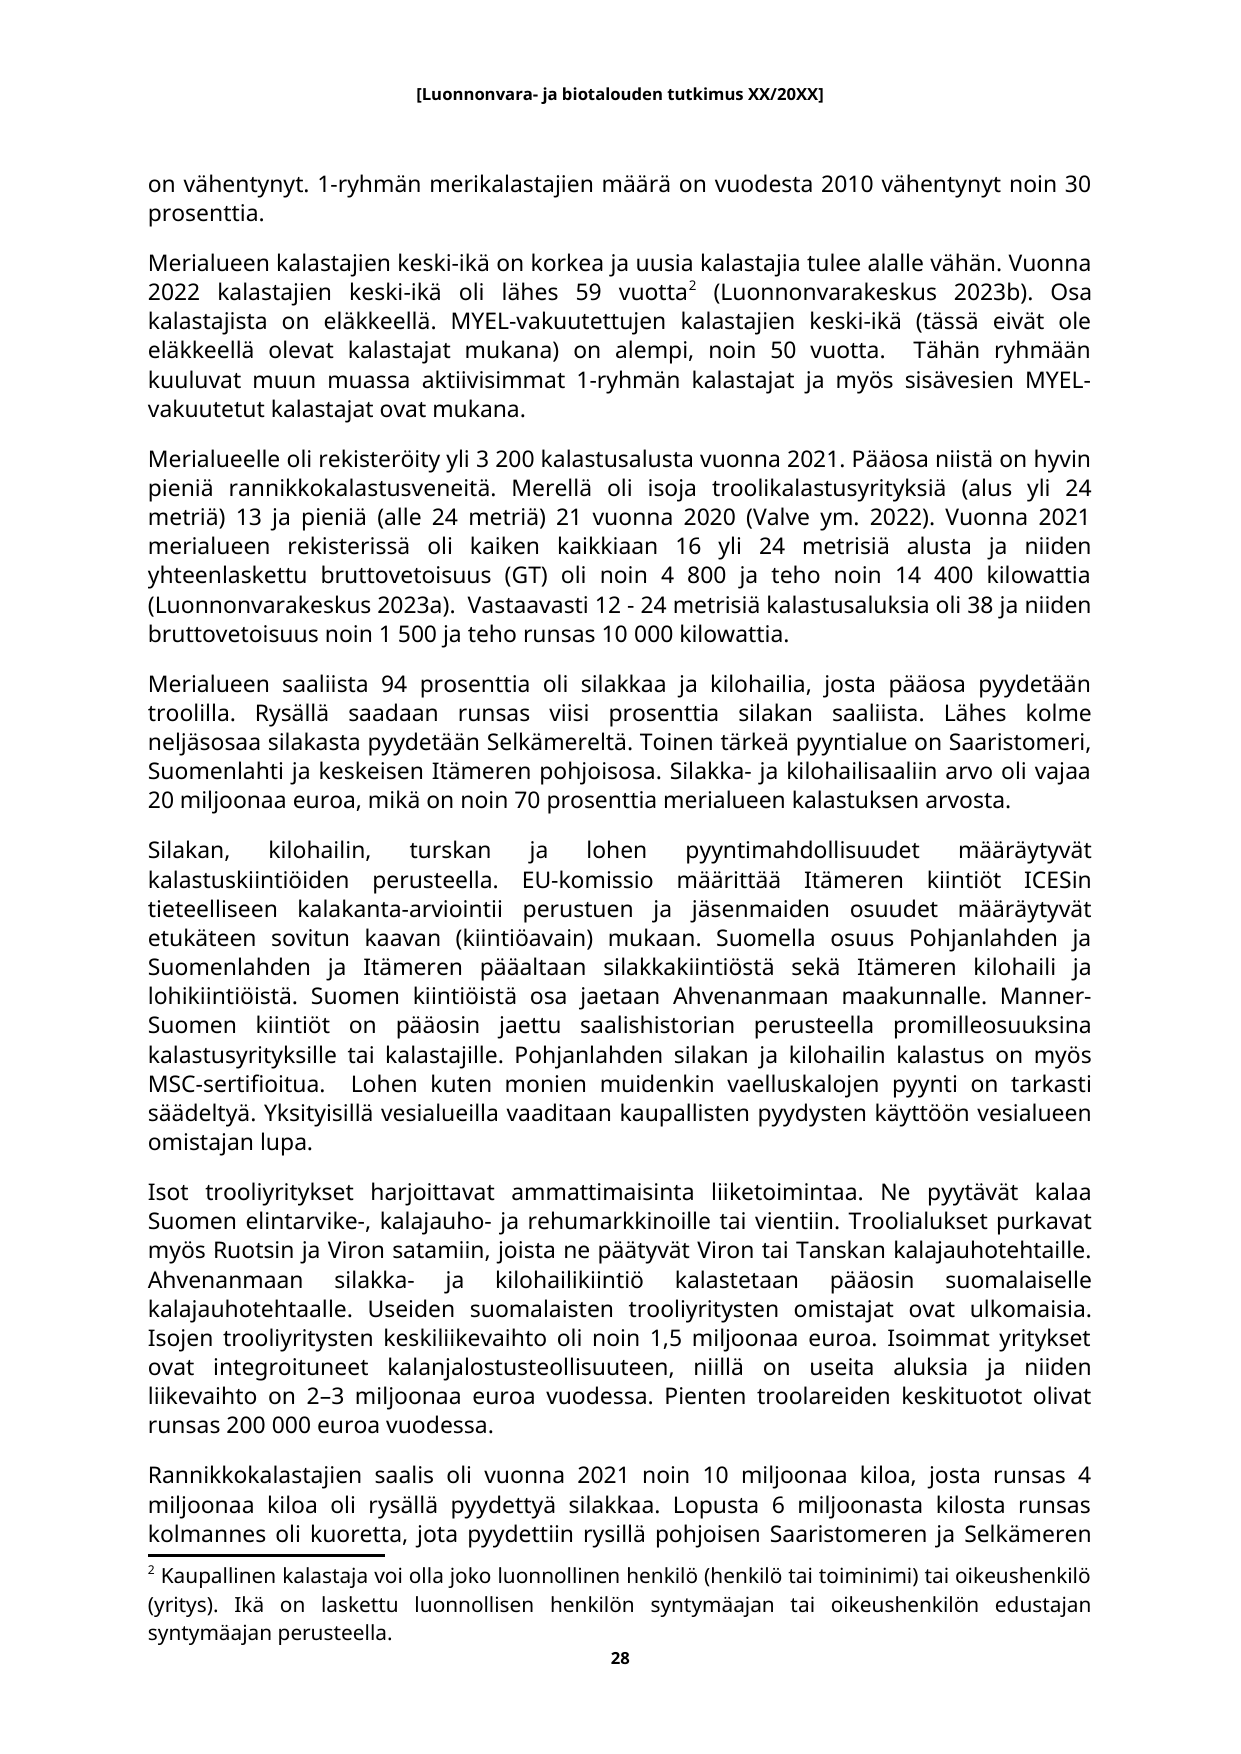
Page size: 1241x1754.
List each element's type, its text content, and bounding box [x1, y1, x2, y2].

text Merialueen saaliista 94 prosenttia oli silakkaa ja kilohailia, josta pääosa pyydetään troolilla. Rysällä saadaan runsas viisi prosenttia silakan saaliista. Lähes kolme neljäsosaa silakasta pyydetään Selkämereltä. Toinen tärkeä pyyntialue on Saaristomeri, Suomenlahti ja keskeisen Itämeren pohjoisosa. Silakka- ja kilohailisaaliin arvo oli vajaa 20 miljoonaa euroa, mikä on noin 70 prosenttia merialueen kalastuksen arvosta. [148, 669, 1092, 815]
text Isot trooliyritykset harjoittavat ammattimaisinta liiketoimintaa. Ne pyytävät kalaa Suomen elintarvike-, kalajauho- ja rehumarkkinoille tai vientiin. Troolialukset purkavat myös Ruotsin ja Viron satamiin, joista ne päätyvät Viron tai Tanskan kalajauhotehtaille. Ahvenanmaan silakka- ja kilohailikiintiö kalastetaan pääosin suomalaiselle kalajauhotehtaalle. Useiden suomalaisten trooliyritysten omistajat ovat ulkomaisia. Isojen trooliyritysten keskiliikevaihto oli noin 1,5 miljoonaa euroa. Isoimmat yritykset ovat integroituneet kalanjalostusteollisuuteen, niillä on useita aluksia ja niiden liikevaihto on 2–3 miljoonaa euroa vuodessa. Pienten troolareiden keskituotot olivat runsas 200 000 euroa vuodessa. [148, 1177, 1092, 1440]
text Silakan, kilohailin, turskan ja lohen pyyntimahdollisuudet määräytyvät kalastuskiintiöiden perusteella. EU-komissio määrittää Itämeren kiintiöt ICESin tieteelliseen kalakanta-arviointii perustuen ja jäsenmaiden osuudet määräytyvät etukäteen sovitun kaavan (kiintiöavain) mukaan. Suomella osuus Pohjanlahden ja Suomenlahden ja Itämeren pääaltaan silakkakiintiöstä sekä Itämeren kilohaili ja lohikiintiöistä. Suomen kiintiöistä osa jaetaan Ahvenanmaan maakunnalle. Manner-Suomen kiintiöt on pääosin jaettu saalishistorian perusteella promilleosuuksina kalastusyrityksille tai kalastajille. Pohjanlahden silakan ja kilohailin kalastus on myös MSC-sertifioitua. Lohen kuten monien muidenkin vaelluskalojen pyynti on tarkasti säädeltyä. Yksityisillä vesialueilla vaaditaan kaupallisten pyydysten käyttöön vesialueen omistajan lupa. [148, 836, 1092, 1156]
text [148, 169, 1092, 227]
text Merialueen kalastajien keski-ikä on korkea ja uusia kalastajia tulee alalle vähän. Vuonna 2022 kalastajien keski-ikä oli lähes 59 vuotta (Luonnonvarakeskus 2023b). Osa kalastajista on eläkkeellä. MYEL-vakuutettujen kalastajien keski-ikä (tässä eivät ole eläkkeellä olevat kalastajat mukana) on alempi, noin 50 vuotta. Tähän ryhmään kuuluvat muun muassa aktiivisimmat 1-ryhmän kalastajat ja myös sisävesien MYEL-vakuutetut kalastajat ovat mukana. [148, 248, 1092, 423]
text Merialueelle oli rekisteröity yli 3 200 kalastusalusta vuonna 2021. Pääosa niistä on hyvin pieniä rannikkokalastusveneitä. Merellä oli isoja troolikalastusyrityksiä (alus yli 24 metriä) 13 ja pieniä (alle 24 metriä) 21 vuonna 2020 (Valve ym. 2022). Vuonna 2021 merialueen rekisterissä oli kaiken kaikkiaan 16 yli 24 metrisiä alusta ja niiden yhteenlaskettu bruttovetoisuus (GT) oli noin 4 800 ja teho noin 14 400 kilowattia (Luonnonvarakeskus 2023a). Vastaavasti 12 - 24 metrisiä kalastusaluksia oli 38 ja niiden bruttovetoisuus noin 1 500 ja teho runsas 10 000 kilowattia. [148, 444, 1092, 648]
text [148, 1461, 1092, 1548]
